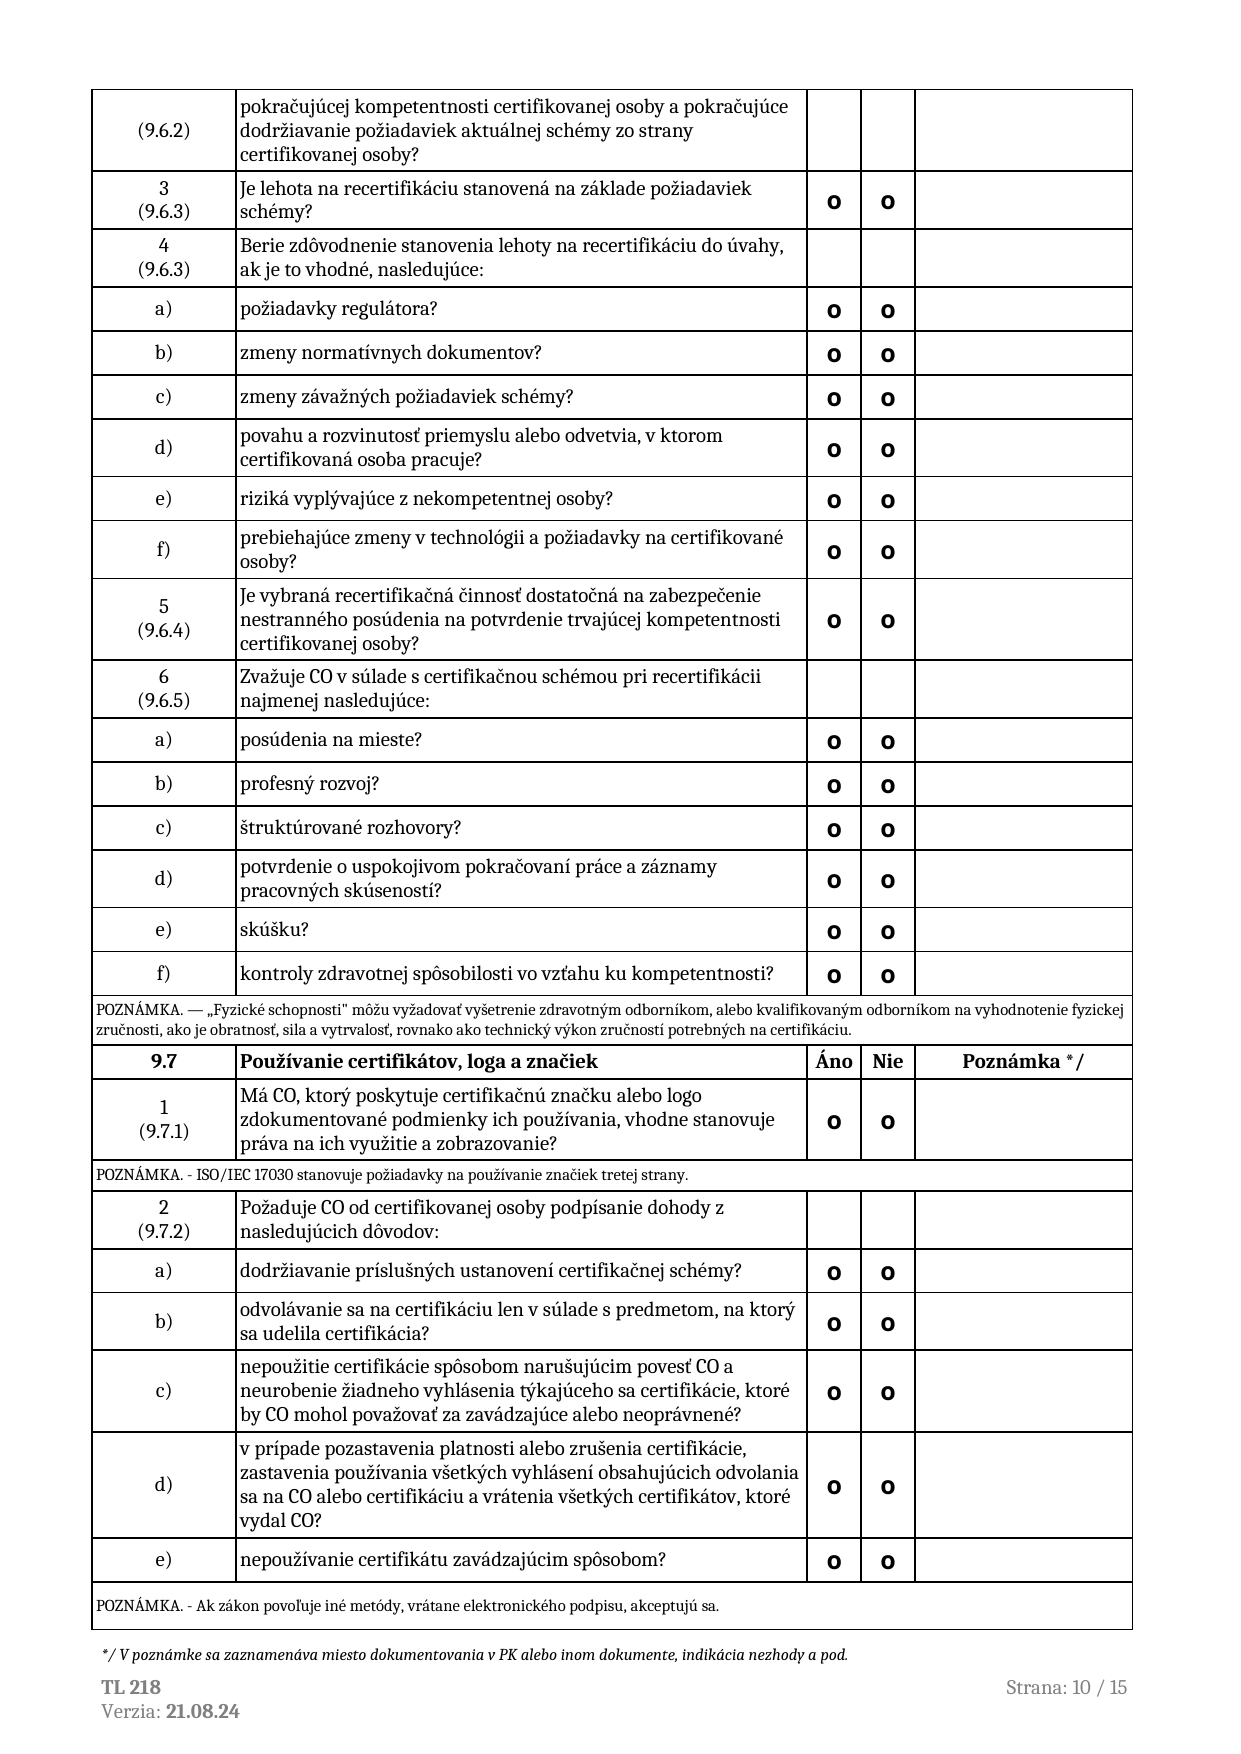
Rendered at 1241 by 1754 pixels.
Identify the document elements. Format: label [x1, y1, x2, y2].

table_cell [808, 1433, 860, 1537]
table_cell [237, 1046, 806, 1078]
table_cell [916, 661, 1132, 717]
table_cell [237, 807, 806, 849]
table_cell [237, 420, 806, 476]
table_cell [93, 1351, 235, 1431]
table_cell [808, 420, 860, 476]
table_cell [93, 1080, 235, 1159]
table_cell [862, 1539, 914, 1581]
table_cell [916, 851, 1132, 907]
table_cell [808, 1080, 860, 1159]
table_cell [93, 477, 235, 520]
table_cell [93, 579, 235, 659]
table_cell [808, 1046, 860, 1078]
table_cell [808, 661, 860, 717]
table_cell [93, 996, 1132, 1044]
table_cell [237, 332, 806, 374]
table_cell [862, 172, 914, 228]
table_cell [237, 1351, 806, 1431]
table_cell [808, 172, 860, 228]
table_cell [916, 952, 1132, 995]
table_cell [93, 1250, 235, 1292]
table_cell [93, 376, 235, 418]
table_cell [808, 521, 860, 578]
table_cell [237, 661, 806, 717]
table_cell [862, 1080, 914, 1159]
table_cell [862, 579, 914, 659]
table_cell [862, 332, 914, 374]
table_cell [862, 807, 914, 849]
table_cell [93, 521, 235, 578]
table_cell [916, 1539, 1132, 1581]
table_cell [862, 661, 914, 717]
table_cell [237, 851, 806, 907]
table_cell [808, 1192, 860, 1248]
table_cell [93, 807, 235, 849]
table_cell [862, 376, 914, 418]
table_cell [862, 420, 914, 476]
table_cell [237, 172, 806, 228]
table_cell [808, 807, 860, 849]
table_cell [862, 477, 914, 520]
table_cell [93, 1046, 235, 1078]
table_cell [808, 851, 860, 907]
table_cell [237, 1433, 806, 1537]
table_cell [237, 952, 806, 995]
table_cell [808, 719, 860, 761]
table_cell [808, 908, 860, 951]
table_cell [808, 90, 860, 170]
table_cell [916, 288, 1132, 330]
table_cell [916, 763, 1132, 805]
table_cell [862, 719, 914, 761]
table_cell [93, 1583, 1132, 1629]
table_cell [916, 230, 1132, 286]
table_cell [862, 1433, 914, 1537]
table_cell [808, 230, 860, 286]
table_cell [93, 172, 235, 228]
table_cell [916, 1433, 1132, 1537]
table_cell [808, 477, 860, 520]
table_cell [916, 1046, 1132, 1078]
table_cell [93, 1293, 235, 1349]
table_cell [93, 1192, 235, 1248]
table_cell [237, 230, 806, 286]
table_cell [862, 908, 914, 951]
table_cell [808, 1293, 860, 1349]
table_cell [916, 908, 1132, 951]
table_cell [916, 719, 1132, 761]
table_cell [93, 851, 235, 907]
table_cell [237, 719, 806, 761]
table_cell [93, 763, 235, 805]
table_cell [808, 376, 860, 418]
table_cell [862, 1293, 914, 1349]
table_cell [808, 763, 860, 805]
table_cell [862, 851, 914, 907]
table_cell [916, 1192, 1132, 1248]
table_cell [237, 90, 806, 170]
table_cell [862, 1046, 914, 1078]
table_cell [862, 90, 914, 170]
table_cell [93, 230, 235, 286]
table_cell [916, 172, 1132, 228]
table_cell [862, 288, 914, 330]
table_cell [237, 1539, 806, 1581]
table_cell [237, 908, 806, 951]
table_cell [93, 1161, 1132, 1190]
table_cell [862, 230, 914, 286]
table_cell [237, 288, 806, 330]
table_cell [93, 288, 235, 330]
table_cell [237, 521, 806, 578]
table_cell [862, 952, 914, 995]
table_cell [916, 1351, 1132, 1431]
table_cell [862, 1351, 914, 1431]
table_cell [237, 376, 806, 418]
table_cell [93, 952, 235, 995]
table_cell [916, 477, 1132, 520]
table_cell [808, 1539, 860, 1581]
table_cell [1133, 89, 1138, 1630]
table_cell [916, 332, 1132, 374]
table_cell [237, 477, 806, 520]
table_cell [916, 579, 1132, 659]
table_cell [862, 521, 914, 578]
table_cell [808, 952, 860, 995]
table_cell [916, 1080, 1132, 1159]
table_cell [808, 288, 860, 330]
table_cell [93, 332, 235, 374]
table_cell [93, 90, 235, 170]
table_cell [237, 579, 806, 659]
table_cell [93, 908, 235, 951]
table_cell [808, 1351, 860, 1431]
table_cell [237, 1080, 806, 1159]
table_cell [916, 807, 1132, 849]
table_cell [808, 579, 860, 659]
table_cell [93, 661, 235, 717]
table_cell [808, 1250, 860, 1292]
table_cell [916, 420, 1132, 476]
table_cell [237, 1192, 806, 1248]
table_cell [237, 1250, 806, 1292]
table_cell [237, 1293, 806, 1349]
table_cell [916, 376, 1132, 418]
table_cell [862, 763, 914, 805]
table_cell [237, 763, 806, 805]
table_cell [808, 332, 860, 374]
table_cell [93, 719, 235, 761]
table_cell [93, 420, 235, 476]
table_cell [862, 1250, 914, 1292]
table_cell [93, 1433, 235, 1537]
table_cell [93, 1539, 235, 1581]
table_cell [916, 521, 1132, 578]
table_cell [916, 1250, 1132, 1292]
table_cell [916, 90, 1132, 170]
table_cell [916, 1293, 1132, 1349]
table_cell [862, 1192, 914, 1248]
